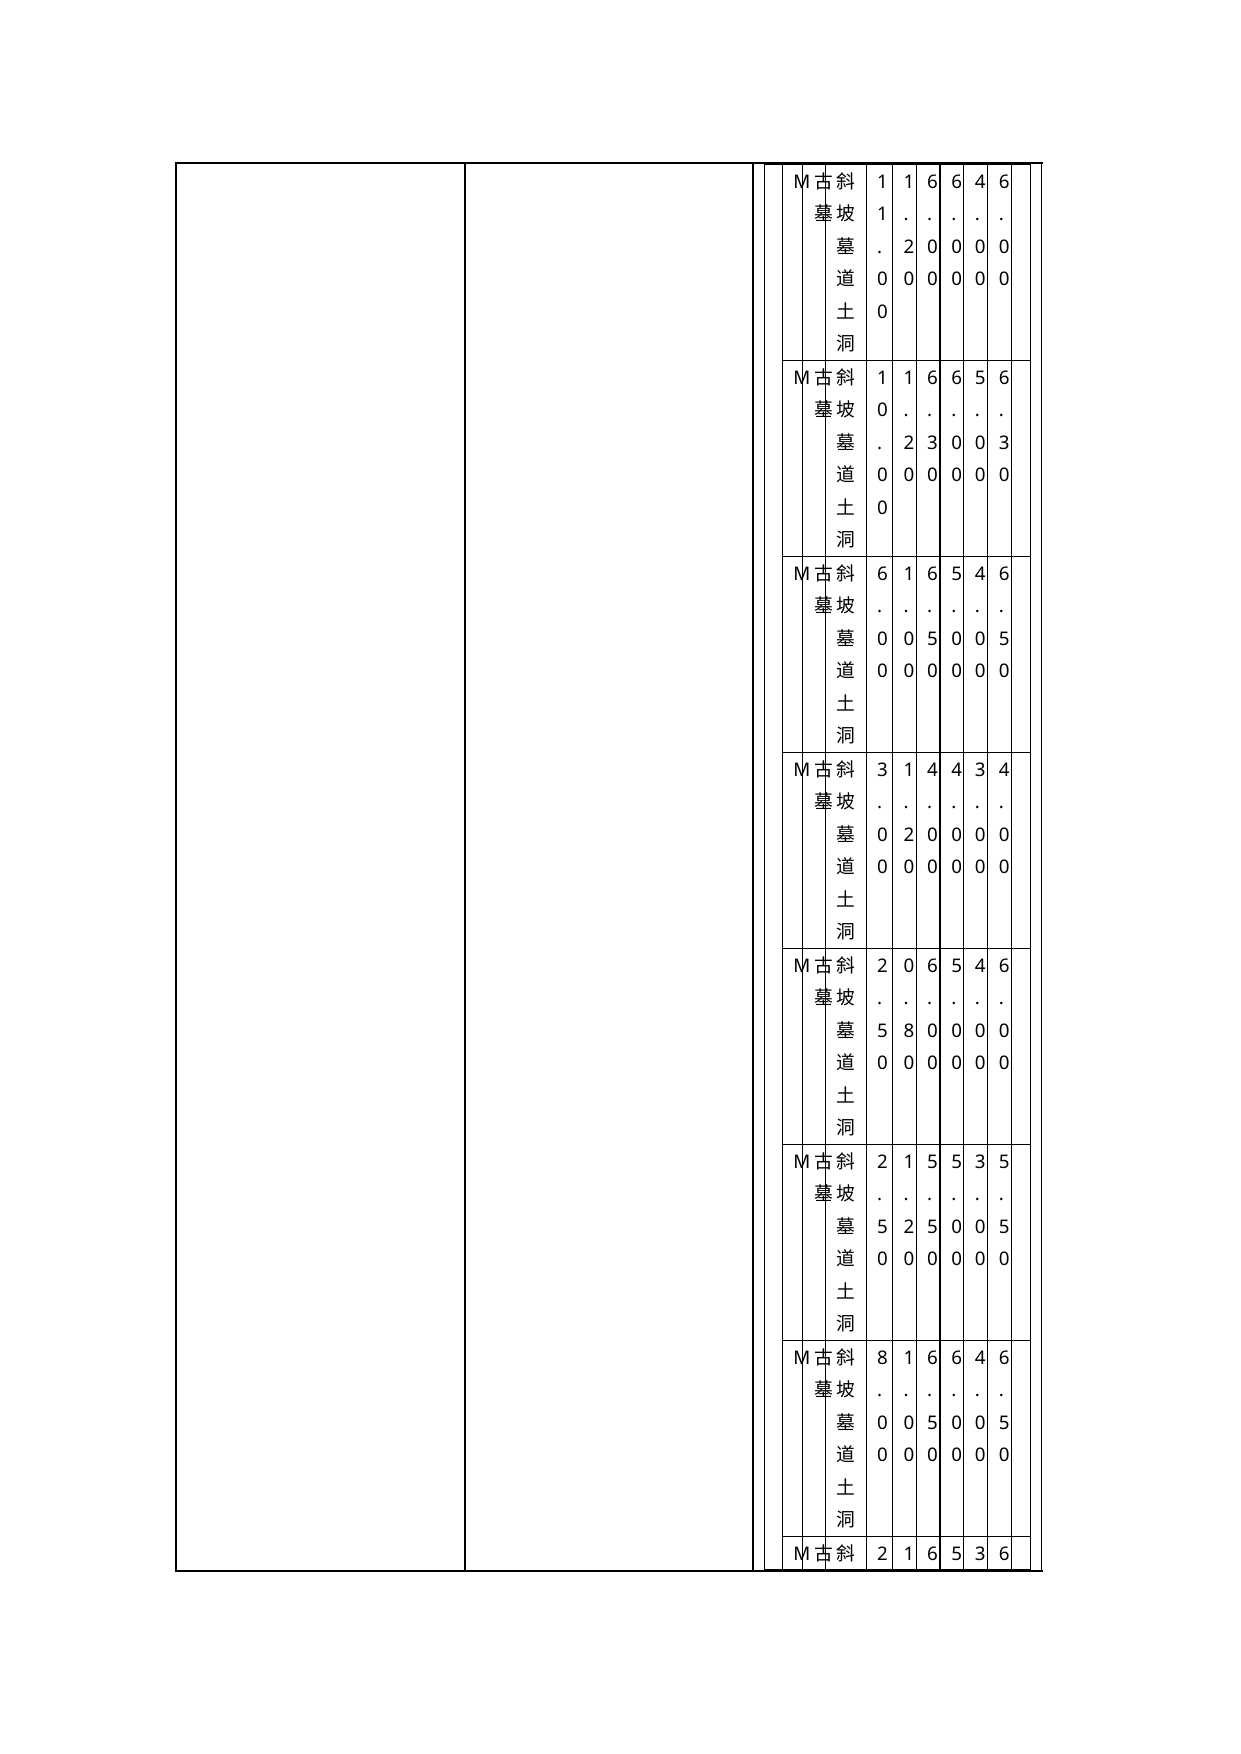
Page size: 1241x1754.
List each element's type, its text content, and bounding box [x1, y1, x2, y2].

table_cell [783, 753, 802, 948]
table_cell [964, 1537, 987, 1569]
table_cell [941, 361, 963, 556]
table_cell [803, 1145, 825, 1340]
table_cell [1012, 165, 1030, 360]
table_cell [1012, 1341, 1030, 1536]
table_cell [964, 1145, 987, 1340]
table_cell [1031, 164, 1041, 1570]
table_cell [988, 753, 1011, 948]
table_cell [826, 753, 866, 948]
table_cell [826, 1145, 866, 1340]
table_cell [988, 557, 1011, 752]
table_cell [1012, 753, 1030, 948]
table_cell [917, 165, 939, 360]
table_cell [893, 1537, 916, 1569]
table_cell ★ [466, 164, 752, 1570]
table_cell [826, 1537, 866, 1569]
table_cell [783, 165, 802, 360]
table_cell [941, 1341, 963, 1536]
table_cell [964, 165, 987, 360]
table_cell [964, 1341, 987, 1536]
table_cell [917, 557, 939, 752]
table_cell [1012, 557, 1030, 752]
table_cell [964, 949, 987, 1144]
table_cell [783, 1341, 802, 1536]
table_cell [917, 1145, 939, 1340]
table_cell [941, 557, 963, 752]
table_cell [917, 361, 939, 556]
table_cell [941, 1145, 963, 1340]
table_cell [826, 949, 866, 1144]
table_cell [988, 1341, 1011, 1536]
table_cell [1012, 949, 1030, 1144]
table_cell [867, 753, 892, 948]
table_cell [917, 1537, 939, 1569]
table_cell [867, 949, 892, 1144]
table_cell [826, 165, 866, 360]
table_cell [941, 949, 963, 1144]
table_cell [826, 1341, 866, 1536]
table_cell [803, 557, 825, 752]
table_cell [988, 1145, 1011, 1340]
table_cell [826, 557, 866, 752]
table_cell [783, 1145, 802, 1340]
table_cell [941, 1537, 963, 1569]
table_cell [826, 361, 866, 556]
table_cell [917, 949, 939, 1144]
table_cell [867, 361, 892, 556]
table_cell [964, 557, 987, 752]
table_cell [893, 1145, 916, 1340]
table_cell [988, 361, 1011, 556]
table_cell [783, 949, 802, 1144]
table_cell 5 [177, 164, 464, 1570]
table_cell [765, 165, 782, 1569]
table_cell [941, 753, 963, 948]
table_cell [964, 753, 987, 948]
table_cell [754, 164, 764, 1570]
table_cell [964, 361, 987, 556]
table_cell [988, 949, 1011, 1144]
table_cell [867, 165, 892, 360]
table_cell [783, 1537, 802, 1569]
table_cell [1012, 1145, 1030, 1340]
table_cell [1012, 361, 1030, 556]
table_cell [988, 1537, 1011, 1569]
table_cell [867, 1341, 892, 1536]
table_cell [917, 1341, 939, 1536]
table_cell [941, 165, 963, 360]
table_cell [867, 1537, 892, 1569]
table_cell [917, 753, 939, 948]
table_cell [893, 1341, 916, 1536]
table_cell [803, 1537, 825, 1569]
table_cell [893, 753, 916, 948]
table_cell [867, 557, 892, 752]
table_cell [783, 557, 802, 752]
table_cell [803, 753, 825, 948]
table_cell [803, 165, 825, 360]
table_cell [893, 361, 916, 556]
table_cell [867, 1145, 892, 1340]
table_cell [803, 1341, 825, 1536]
table_cell [1012, 1537, 1030, 1569]
table_cell [893, 557, 916, 752]
table_cell [803, 361, 825, 556]
table_cell [988, 165, 1011, 360]
table_cell [783, 361, 802, 556]
table_cell [803, 949, 825, 1144]
table_cell [893, 165, 916, 360]
table_cell [893, 949, 916, 1144]
